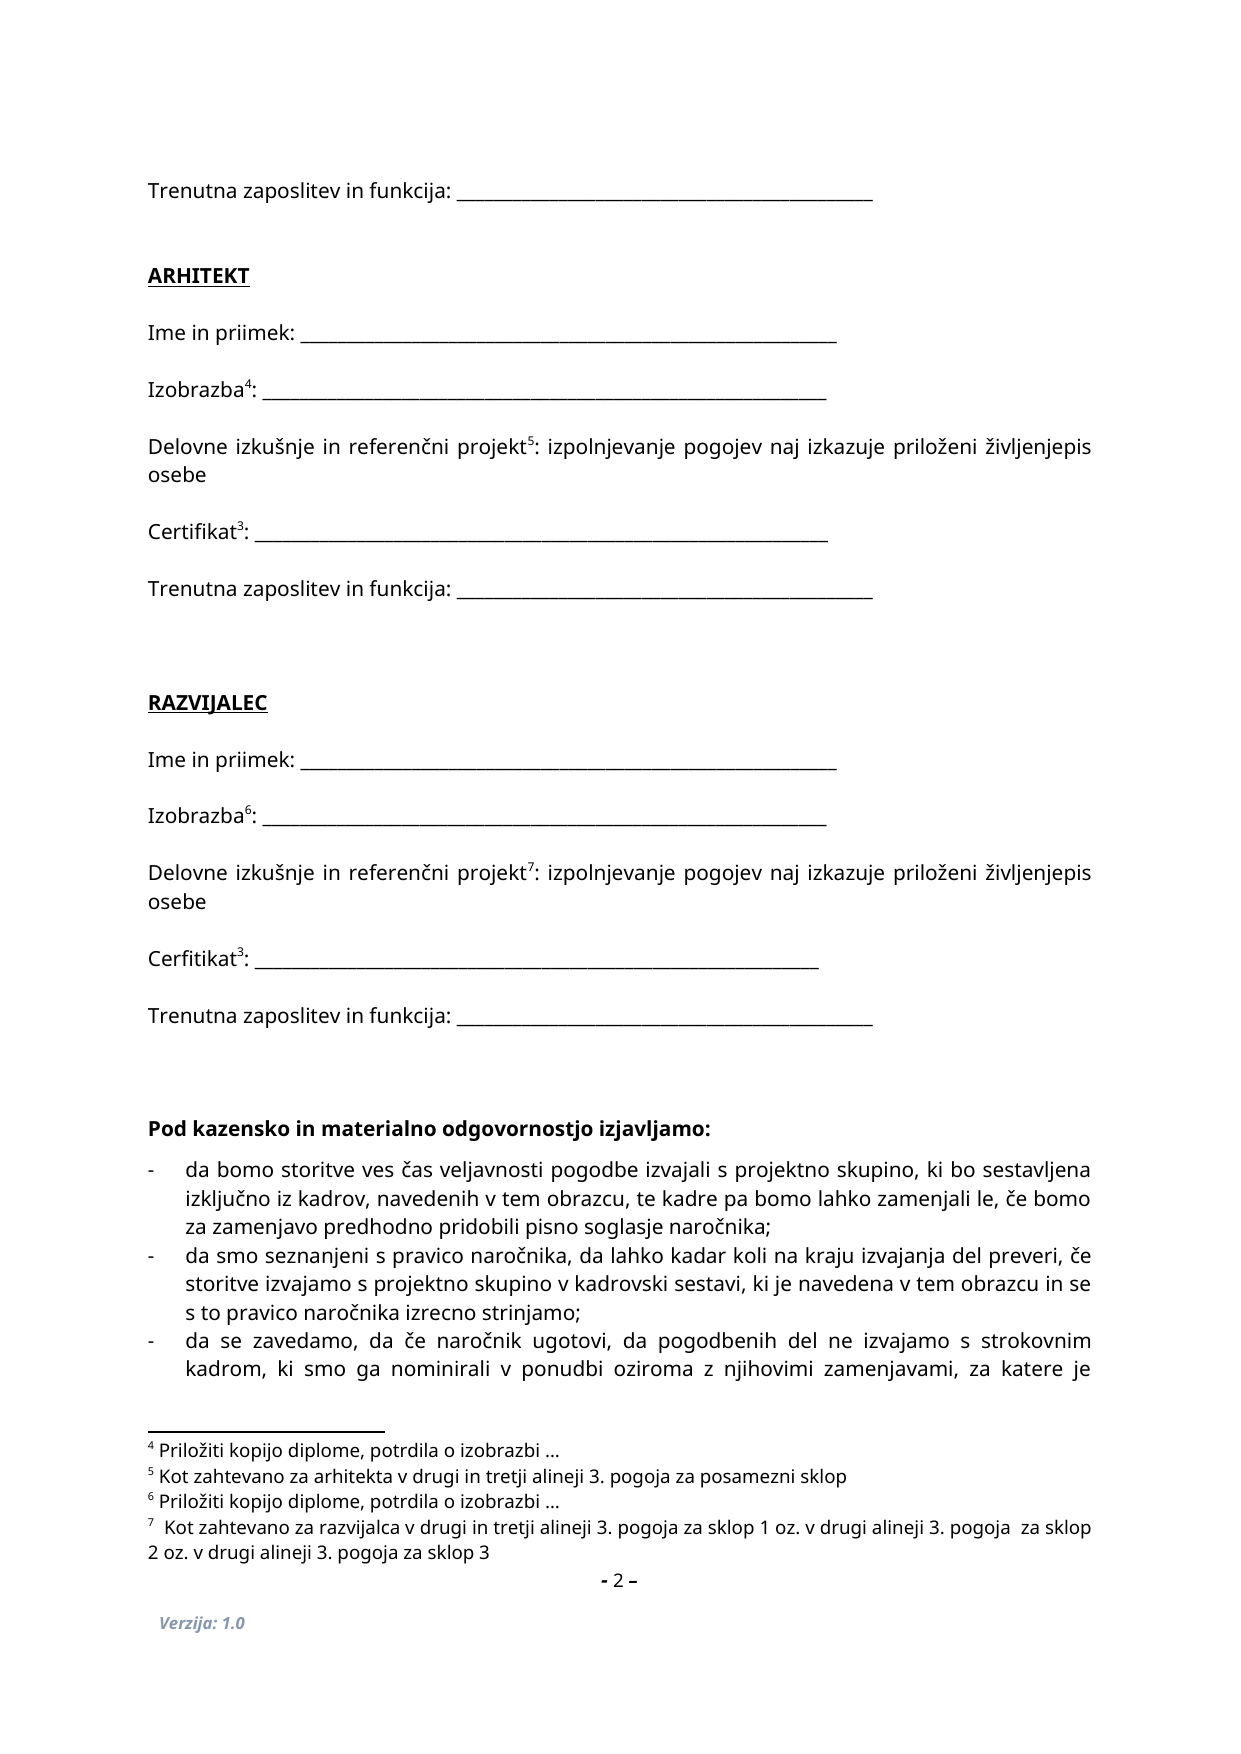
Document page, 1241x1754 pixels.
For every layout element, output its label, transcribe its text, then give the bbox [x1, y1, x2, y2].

text Trenutna zaposlitev in funkcija: _____________________________________________ [148, 176, 1093, 204]
text Cerfitikat3: _____________________________________________________________ [148, 944, 1093, 972]
text Trenutna zaposlitev in funkcija: _____________________________________________ [148, 1001, 1093, 1029]
text Certifikat3: ______________________________________________________________ [148, 517, 1093, 546]
list da smo seznanjeni s pravico naročnika, da lahko kadar koli na kraju izvajanja del preveri, če storitve izvajamo s projektno skupino v kadrovski sestavi, ki je navedena v tem obrazcu in se s to pravico naročnika izrecno strinjamo; [148, 1241, 1093, 1326]
text RAZVIJALEC [148, 688, 1093, 716]
list da bomo storitve ves čas veljavnosti pogodbe izvajali s projektno skupino, ki bo sestavljena izključno iz kadrov, navedenih v tem obrazcu, te kadre pa bomo lahko zamenjali le, če bomo za zamenjavo predhodno pridobili pisno soglasje naročnika; [148, 1155, 1093, 1241]
text Trenutna zaposlitev in funkcija: _____________________________________________ [148, 574, 1093, 603]
text Ime in priimek: __________________________________________________________ [148, 318, 1093, 347]
text Delovne izkušnje in referenčni projekt: izpolnjevanje pogojev naj izkazuje priloženi življenjepis osebe [148, 858, 1093, 915]
text Ime in priimek: __________________________________________________________ [148, 745, 1093, 773]
text ARHITEKT [148, 261, 1093, 290]
text Izobrazba: _____________________________________________________________ [148, 375, 1093, 403]
text Pod kazensko in materialno odgovornostjo izjavljamo: [148, 1114, 1093, 1143]
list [148, 1326, 1093, 1383]
text Delovne izkušnje in referenčni projekt: izpolnjevanje pogojev naj izkazuje priloženi življenjepis osebe [148, 432, 1093, 489]
text Izobrazba: _____________________________________________________________ [148, 802, 1093, 830]
